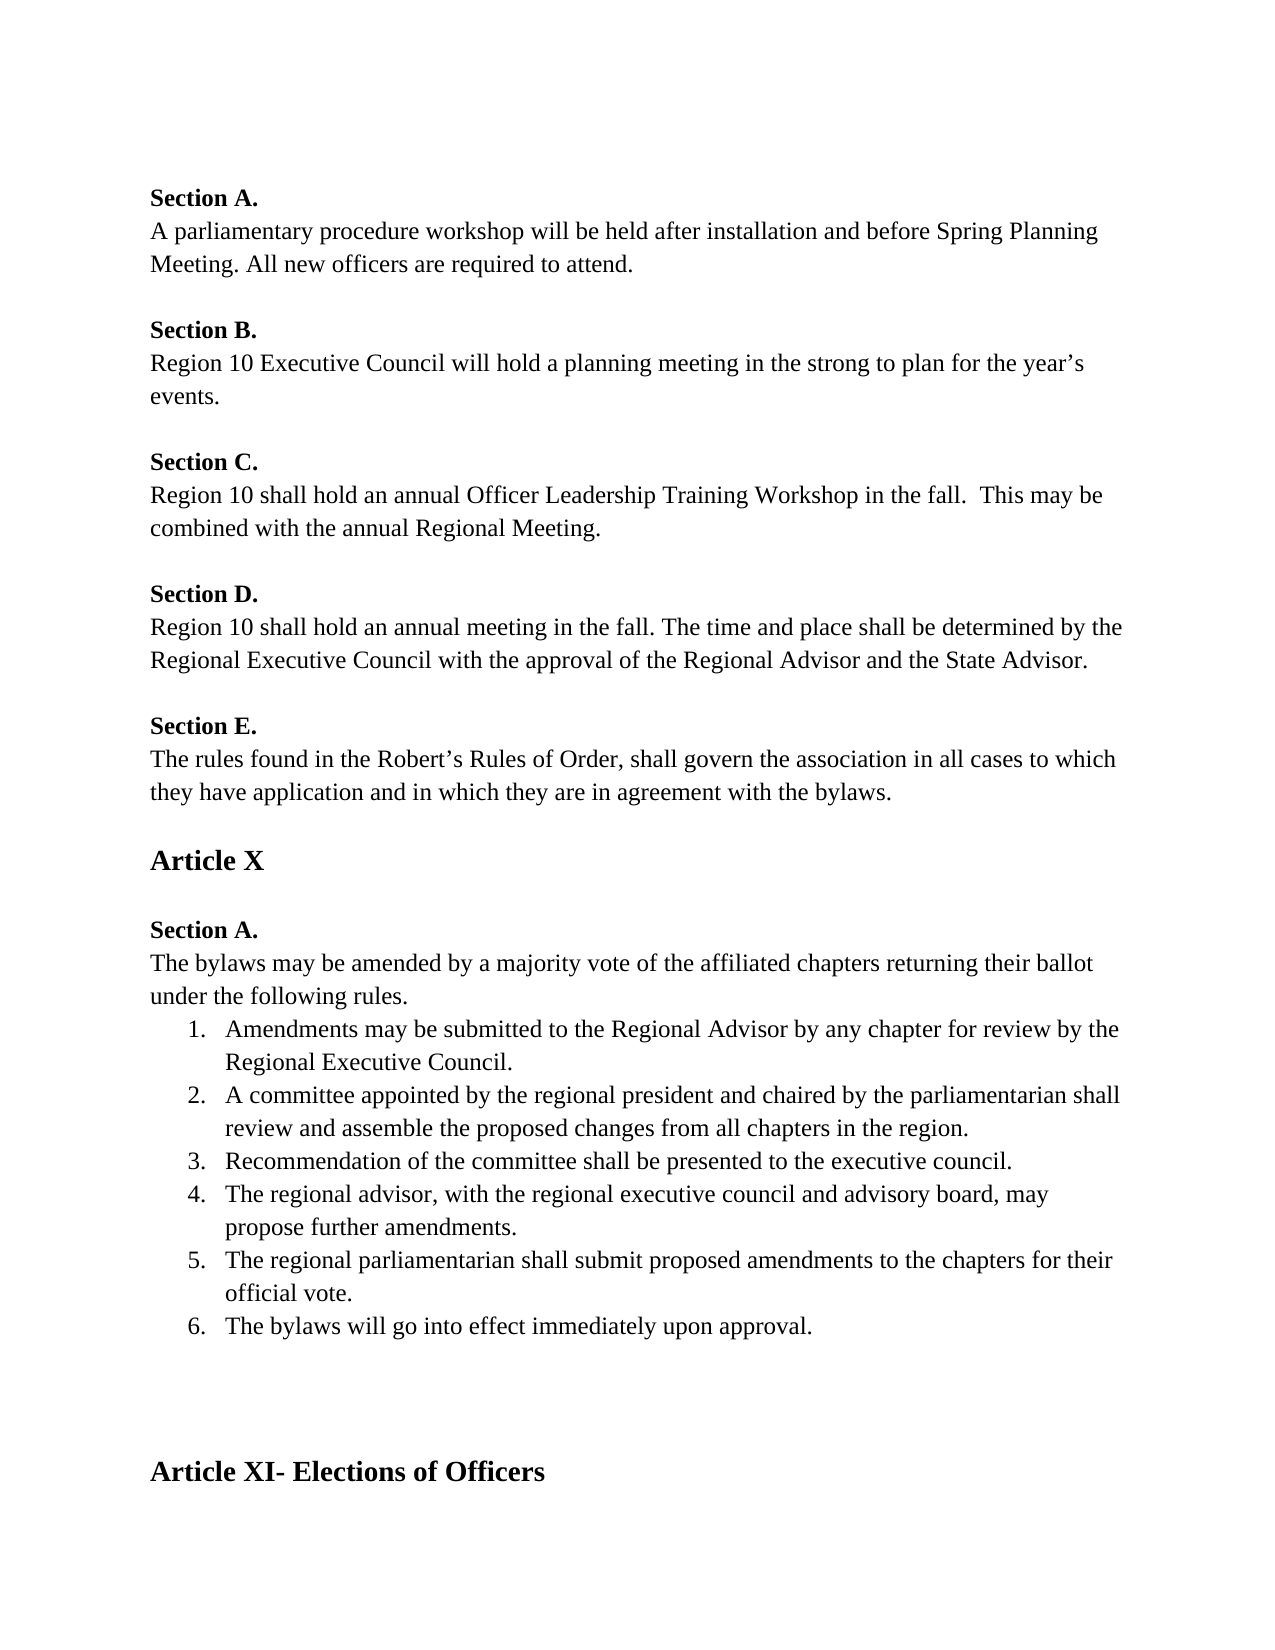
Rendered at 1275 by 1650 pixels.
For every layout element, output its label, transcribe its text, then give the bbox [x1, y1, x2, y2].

list Section E. [150, 711, 1125, 740]
list Section A. [150, 183, 1125, 212]
list Region 10 shall hold an annual Officer Leadership Training Workshop in the fall. This may be combined with the annual Regional Meeting. [150, 480, 1125, 542]
list A parliamentary procedure workshop will be held after installation and before Spring Planning Meeting. All new officers are required to attend. [150, 216, 1125, 278]
list The regional parliamentarian shall submit proposed amendments to the chapters for their official vote. [187, 1245, 1125, 1307]
list Recommendation of the committee shall be presented to the executive council. [187, 1146, 1125, 1175]
list Article X [150, 843, 1125, 877]
list Section D. [150, 579, 1125, 608]
list A committee appointed by the regional president and chaired by the parliamentarian shall review and assemble the proposed changes from all chapters in the region. [187, 1080, 1125, 1142]
list Section C. [150, 447, 1125, 476]
list Section A. [150, 915, 1125, 944]
list The rules found in the Robert’s Rules of Order, shall govern the association in all cases to which they have application and in which they are in agreement with the bylaws. [150, 744, 1125, 806]
list The bylaws may be amended by a majority vote of the affiliated chapters returning their ballot under the following rules. [150, 948, 1125, 1010]
list Amendments may be submitted to the Regional Advisor by any chapter for review by the Regional Executive Council. [187, 1014, 1125, 1076]
list Region 10 shall hold an annual meeting in the fall. The time and place shall be determined by the Regional Executive Council with the approval of the Regional Advisor and the State Advisor. [150, 612, 1125, 674]
list Region 10 Executive Council will hold a planning meeting in the strong to plan for the year’s events. [150, 348, 1125, 410]
list Article XI- Elections of Officers [150, 1454, 1125, 1488]
list Section B. [150, 315, 1125, 344]
list The regional advisor, with the regional executive council and advisory board, may propose further amendments. [187, 1179, 1125, 1241]
list The bylaws will go into effect immediately upon approval. [187, 1311, 1125, 1340]
